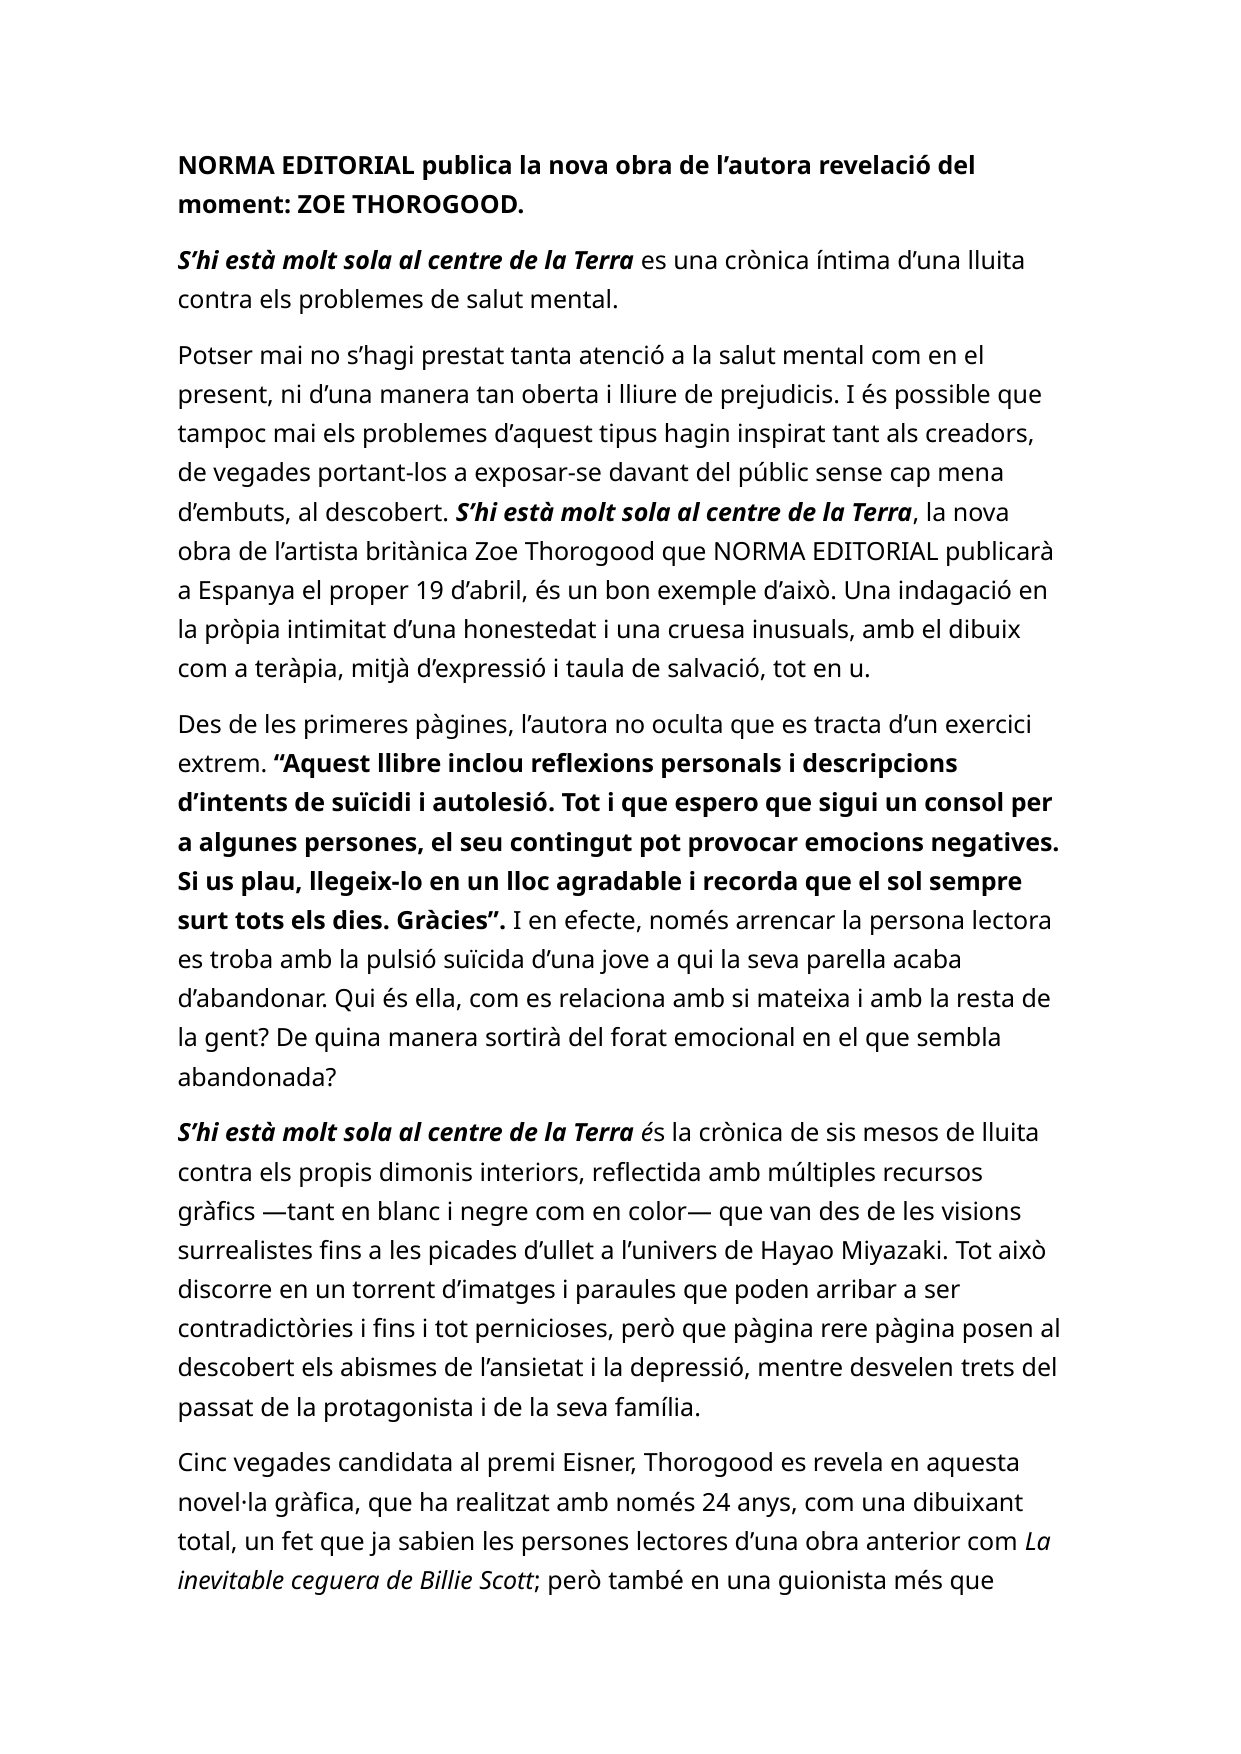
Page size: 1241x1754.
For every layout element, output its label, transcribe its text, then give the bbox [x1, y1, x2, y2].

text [177, 1445, 1063, 1597]
text S’hi està molt sola al centre de la Terra és la crònica de sis mesos de lluita contra els propis dimonis interiors, reflectida amb múltiples recursos gràfics —tant en blanc i negre com en color— que van des de les visions surrealistes fins a les picades d’ullet a l’univers de Hayao Miyazaki. Tot això discorre en un torrent d’imatges i paraules que poden arribar a ser contradictòries i fins i tot pernicioses, però que pàgina rere pàgina posen al descobert els abismes de l’ansietat i la depressió, mentre desvelen trets del passat de la protagonista i de la seva família. [177, 1115, 1063, 1423]
text S’hi està molt sola al centre de la Terra es una crònica íntima d’una lluita contra els problemes de salut mental. [177, 243, 1063, 316]
text Des de les primeres pàgines, l’autora no oculta que es tracta d’un exercici extrem. “Aquest llibre inclou reflexions personals i descripcions d’intents de suïcidi i autolesió. Tot i que espero que sigui un consol per a algunes persones, el seu contingut pot provocar emocions negatives. Si us plau, llegeix-lo en un lloc agradable i recorda que el sol sempre surt tots els dies. Gràcies”. I en efecte, només arrencar la persona lectora es troba amb la pulsió suïcida d’una jove a qui la seva parella acaba d’abandonar. Qui és ella, com es relaciona amb si mateixa i amb la resta de la gent? De quina manera sortirà del forat emocional en el que sembla abandonada? [177, 707, 1063, 1093]
text NORMA EDITORIAL publica la nova obra de l’autora revelació del moment: ZOE THOROGOOD. [177, 148, 1063, 221]
text Potser mai no s’hagi prestat tanta atenció a la salut mental com en el present, ni d’una manera tan oberta i lliure de prejudicis. I és possible que tampoc mai els problemes d’aquest tipus hagin inspirat tant als creadors, de vegades portant-los a exposar-se davant del públic sense cap mena d’embuts, al descobert. S’hi està molt sola al centre de la Terra, la nova obra de l’artista britànica Zoe Thorogood que NORMA EDITORIAL publicarà a Espanya el proper 19 d’abril, és un bon exemple d’això. Una indagació en la pròpia intimitat d’una honestedat i una cruesa inusuals, amb el dibuix com a teràpia, mitjà d’expressió i taula de salvació, tot en u. [177, 338, 1063, 685]
